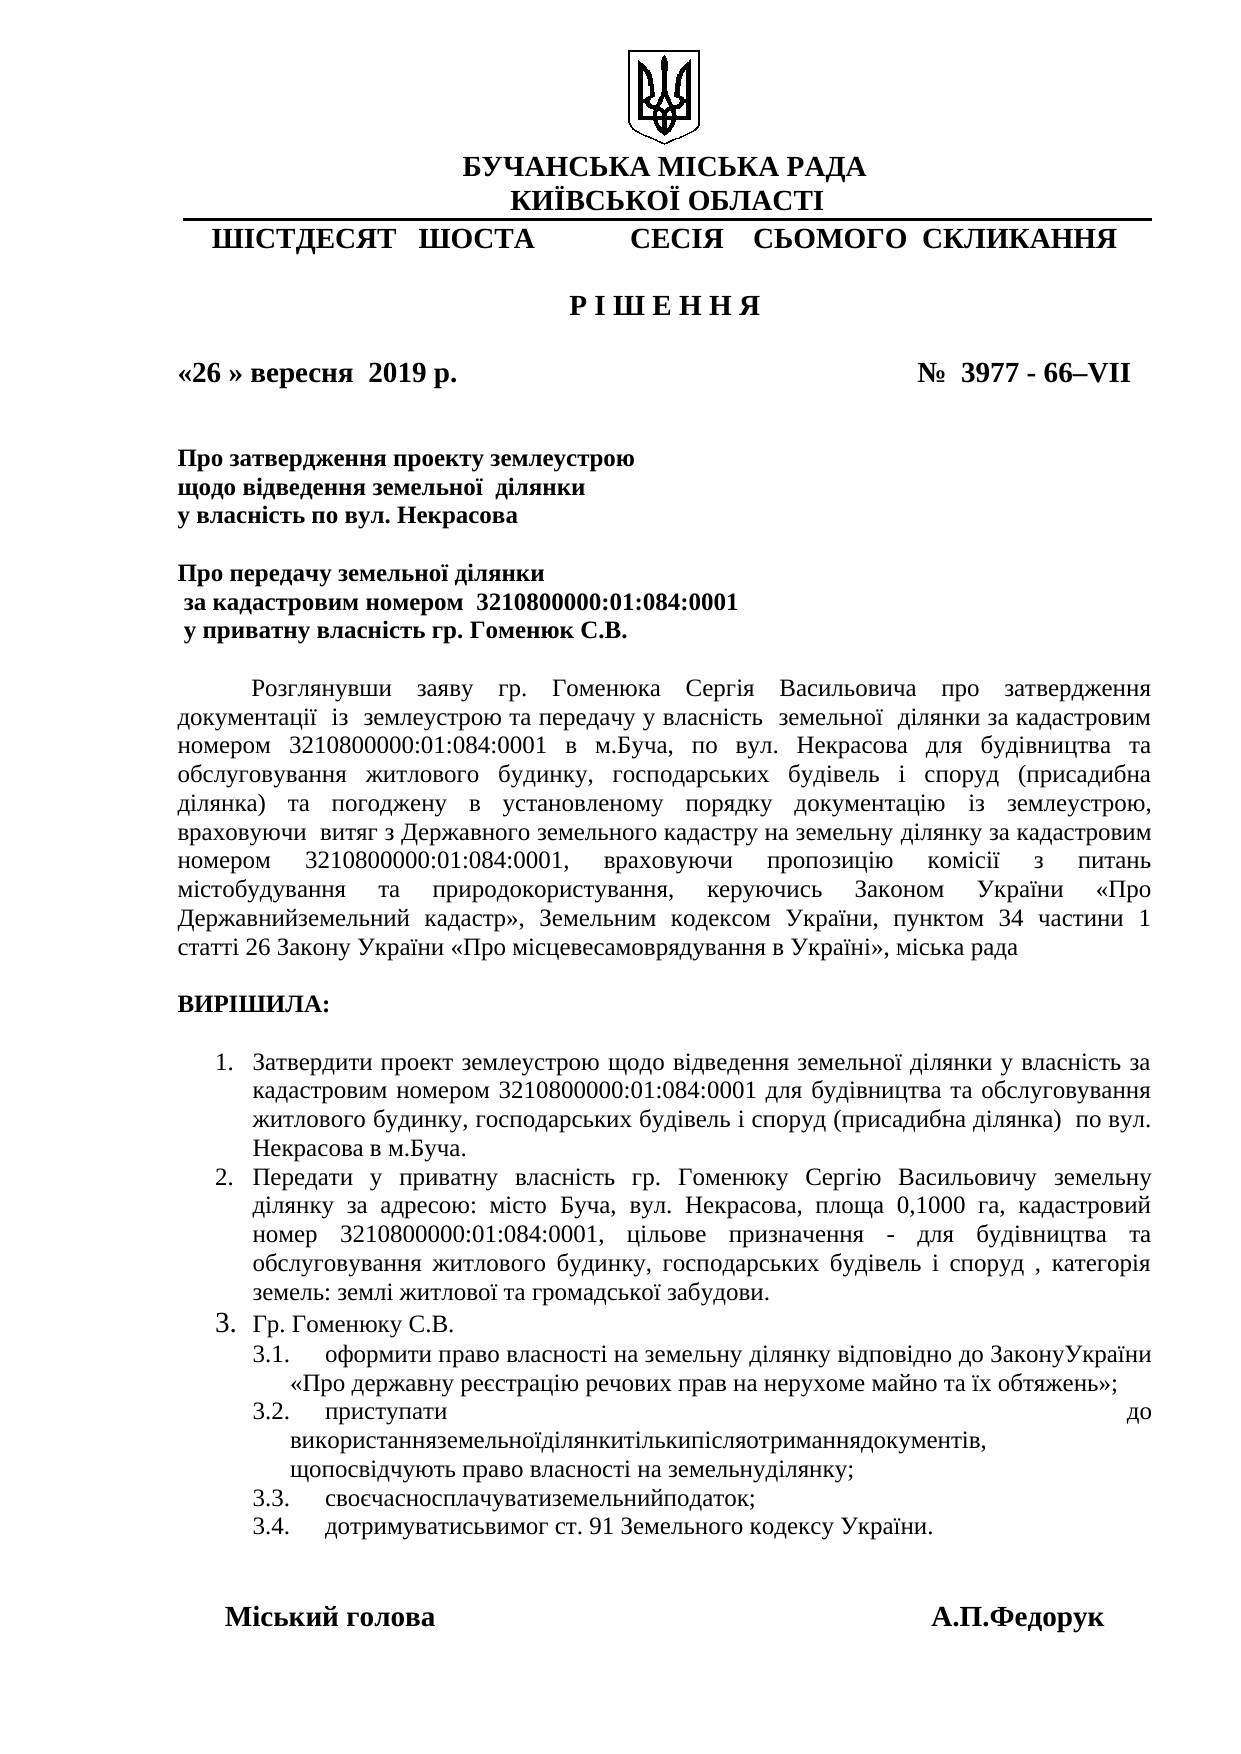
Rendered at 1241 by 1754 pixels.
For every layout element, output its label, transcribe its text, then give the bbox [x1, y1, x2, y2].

list Передати у приватну власність гр. Гоменюку Сергію Васильовичу земельну ділянку за адресою: місто Буча, вул. Некрасова, площа 0,1000 га, кадастровий номер 3210800000:01:084:0001, цільове призначення - для будівництва та обслуговування житлового будинку, господарських будівель і споруд , категорія земель: землі житлової та громадської забудови. [215, 1162, 1152, 1305]
list дотримуватисьвимог ст. 91 Земельного кодексу України. [252, 1511, 1152, 1540]
list своєчасносплачуватиземельнийподаток; [252, 1483, 1152, 1511]
text «26 » вересня 2019 р. № 3977 - 66–VІІ [177, 356, 1152, 389]
text БУЧАНСЬКА МІСЬКА РАДА [177, 149, 1152, 183]
list приступати до використанняземельноїділянкитількипісляотриманнядокументів, щопосвідчують право власності на земельнуділянку; [252, 1396, 1152, 1483]
text Розглянувши заяву гр. Гоменюка Сергія Васильовича про затвердження документації із землеустрою та передачу у власність земельної ділянки за кадастровим номером 3210800000:01:084:0001 в м.Буча, по вул. Некрасова для будівництва та обслуговування житлового будинку, господарських будівель і споруд (присадибна ділянка) та погоджену в установленому порядку документацію із землеустрою, враховуючи витяг з Державного земельного кадастру на земельну ділянку за кадастровим номером 3210800000:01:084:0001, враховуючи пропозицію комісії з питань містобудування та природокористування, керуючись Законом України «Про Державнийземельний кадастр», Земельним кодексом України, пунктом 34 частини 1 статті 26 Закону України «Про місцевесамоврядування в Україні», міська рада [177, 673, 1152, 960]
text Про передачу земельної ділянки [177, 558, 1152, 587]
text Р І Ш Е Н Н Я [177, 288, 1152, 322]
text Міський голова А.П.Федорук [177, 1599, 1152, 1633]
text ШІСТДЕСЯТ ШОСТА СЕСІЯ СЬОМОГО СКЛИКАННЯ [177, 221, 1152, 255]
list оформити право власності на земельну ділянку відповідно до ЗаконуУкраїни «Про державну реєстрацію речових прав на нерухоме майно та їх обтяжень»; [252, 1339, 1152, 1396]
text щодо відведення земельної ділянки [177, 472, 1152, 500]
text у власність по вул. Некрасова [177, 500, 1152, 529]
text у приватну власність гр. Гоменюк С.В. [177, 615, 1152, 644]
list Затвердити проект землеустрою щодо відведення земельної ділянки у власність за кадастровим номером 3210800000:01:084:0001 для будівництва та обслуговування житлового будинку, господарських будівель і споруд (присадибна ділянка) по вул. Некрасова в м.Буча. [215, 1047, 1152, 1162]
text КИЇВСЬКОЇ ОБЛАСТІ [183, 183, 1152, 218]
text за кадастровим номером 3210800000:01:084:0001 [177, 587, 1152, 615]
text ВИРІШИЛА: [177, 989, 1152, 1018]
text Про затвердження проекту землеустрою [177, 443, 1152, 472]
list Гр. Гоменюку С.В. [215, 1305, 1152, 1339]
